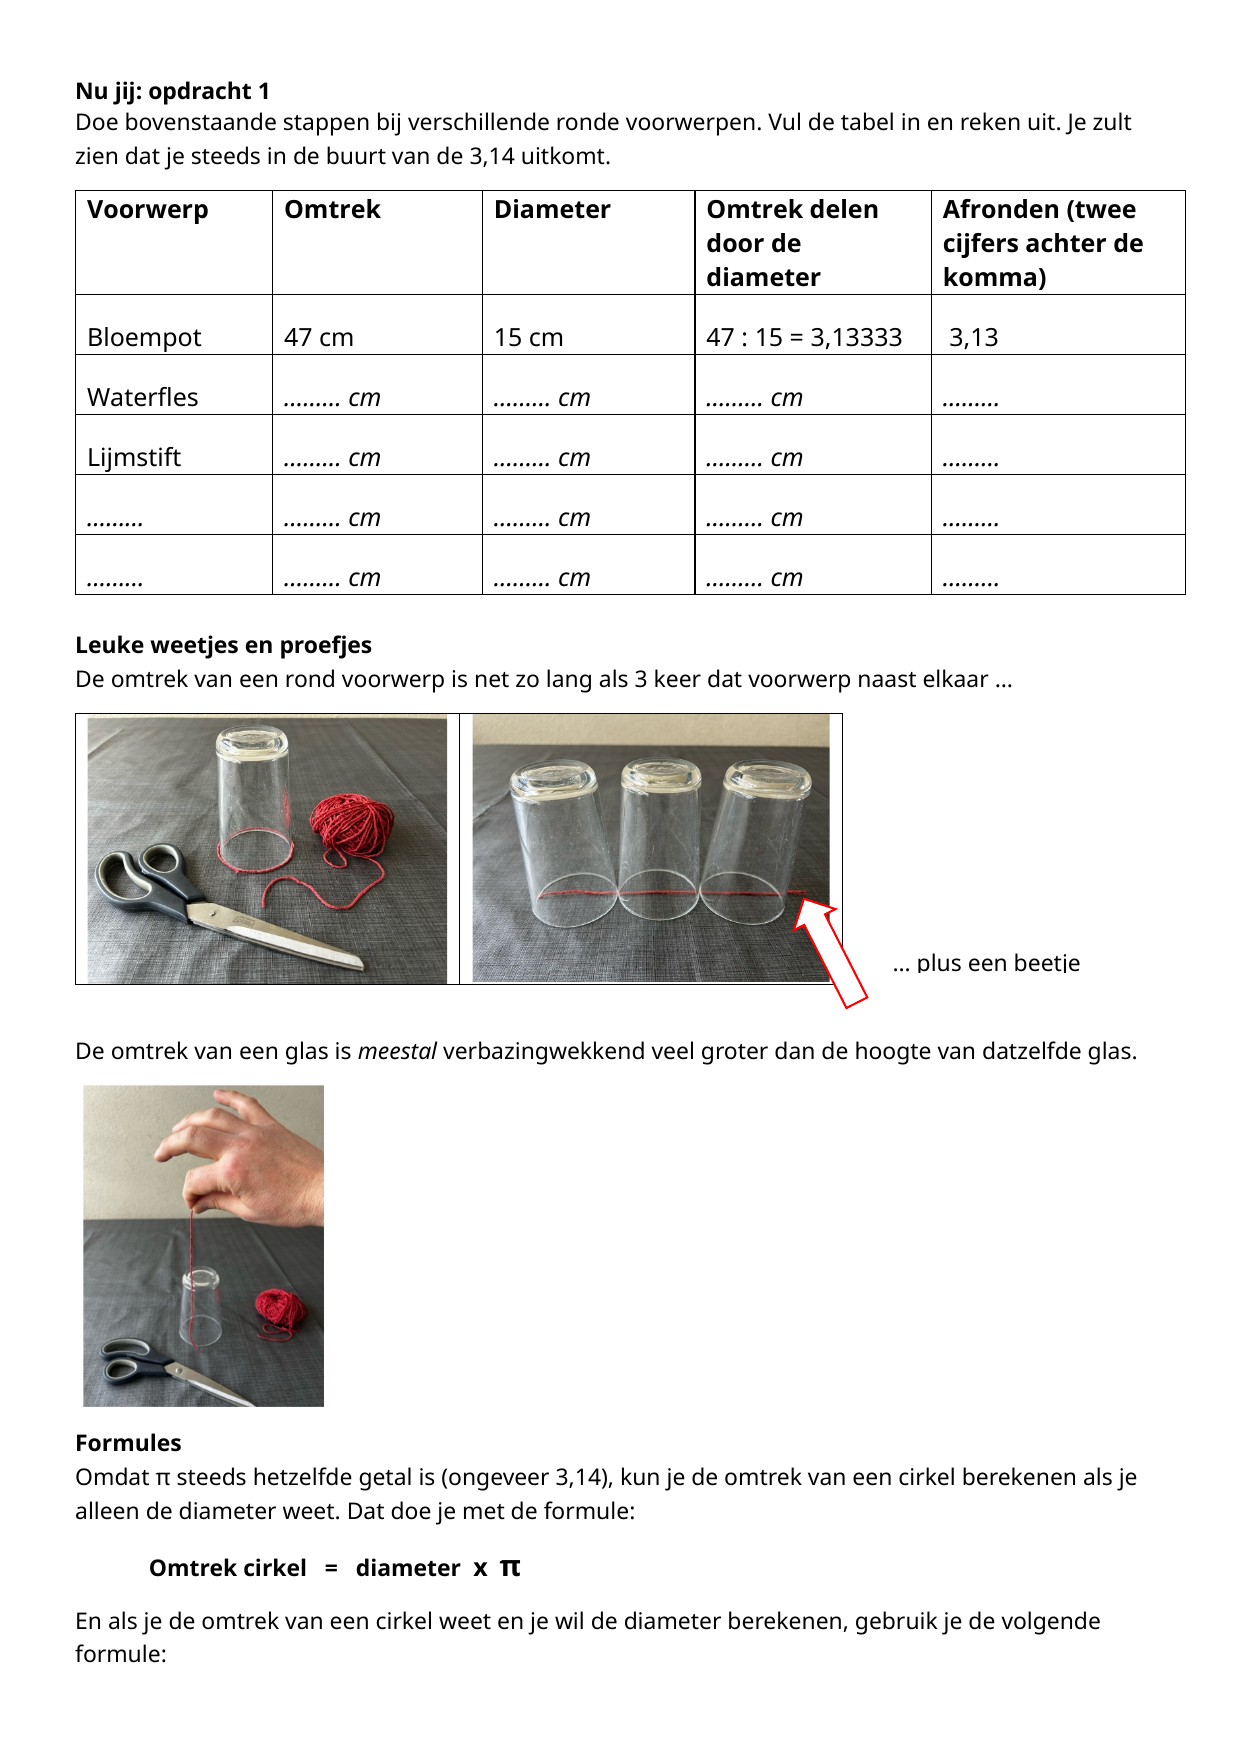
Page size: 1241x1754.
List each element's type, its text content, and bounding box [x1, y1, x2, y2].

table_cell ……… cm [483, 535, 694, 594]
text Leuke weetjes en proefjes De omtrek van een rond voorwerp is net zo lang als 3 keer dat voorwerp naast elkaar … [75, 595, 1165, 694]
table_cell ……… cm [483, 415, 694, 474]
text Formules Omdat π steeds hetzelfde getal is (ongeveer 3,14), kun je de omtrek van een cirkel berekenen als je alleen de diameter weet. Dat doe je met de formule: [75, 1427, 1165, 1526]
table_cell ……… cm [696, 415, 931, 474]
table_header [830, 714, 842, 943]
table_header Afronden (twee cijfers achter de komma) [932, 191, 1185, 294]
table_cell 47 cm [273, 295, 482, 354]
table_header Diameter [483, 191, 694, 294]
text Doe bovenstaande stappen bij verschillende ronde voorwerpen. Vul de tabel in en reken uit. Je zult zien dat je steeds in de buurt van de 3,14 uitkomt. [75, 106, 1165, 171]
table_cell ……… [76, 535, 272, 594]
picture [87, 714, 448, 984]
table_cell ……… cm [696, 475, 931, 534]
table_cell ……… cm [273, 535, 482, 594]
table_cell Lijmstift [76, 415, 272, 474]
text En als je de omtrek van een cirkel weet en je wil de diameter berekenen, gebruik je de volgende formule: [75, 1605, 1165, 1670]
table_cell ……… [932, 415, 1185, 474]
table_cell ……… [932, 475, 1185, 534]
table_cell ……… [932, 535, 1185, 594]
table_cell ……… cm [696, 535, 931, 594]
table_cell ……… cm [273, 415, 482, 474]
table_cell ……… cm [273, 475, 482, 534]
table_cell 15 cm [483, 295, 694, 354]
table_cell ……… [76, 475, 272, 534]
table_cell ……… cm [273, 355, 482, 414]
picture [472, 714, 830, 982]
table_header [460, 714, 832, 984]
table_cell Bloempot [76, 295, 272, 354]
picture [84, 1086, 324, 1406]
table_cell 47 : 15 = 3,13333 [696, 295, 931, 354]
text Omtrek cirkel = diameter x π [75, 1545, 1165, 1585]
table_cell ……… cm [483, 475, 694, 534]
table_header Omtrek delen door de diameter [696, 191, 931, 294]
table_header [76, 714, 87, 984]
table_header [448, 714, 459, 984]
table_cell Waterfles [76, 355, 272, 414]
table_cell ……… cm [483, 355, 694, 414]
table_cell ……… [932, 355, 1185, 414]
table_cell ……… cm [696, 355, 931, 414]
text De omtrek van een glas is meestal verbazingwekkend veel groter dan de hoogte van datzelfde glas. [75, 1035, 1165, 1066]
text Nu jij: opdracht 1 [75, 75, 1165, 106]
table_cell 3,13 [932, 295, 1185, 354]
table_header Omtrek [273, 191, 482, 294]
table_header Voorwerp [76, 191, 272, 294]
